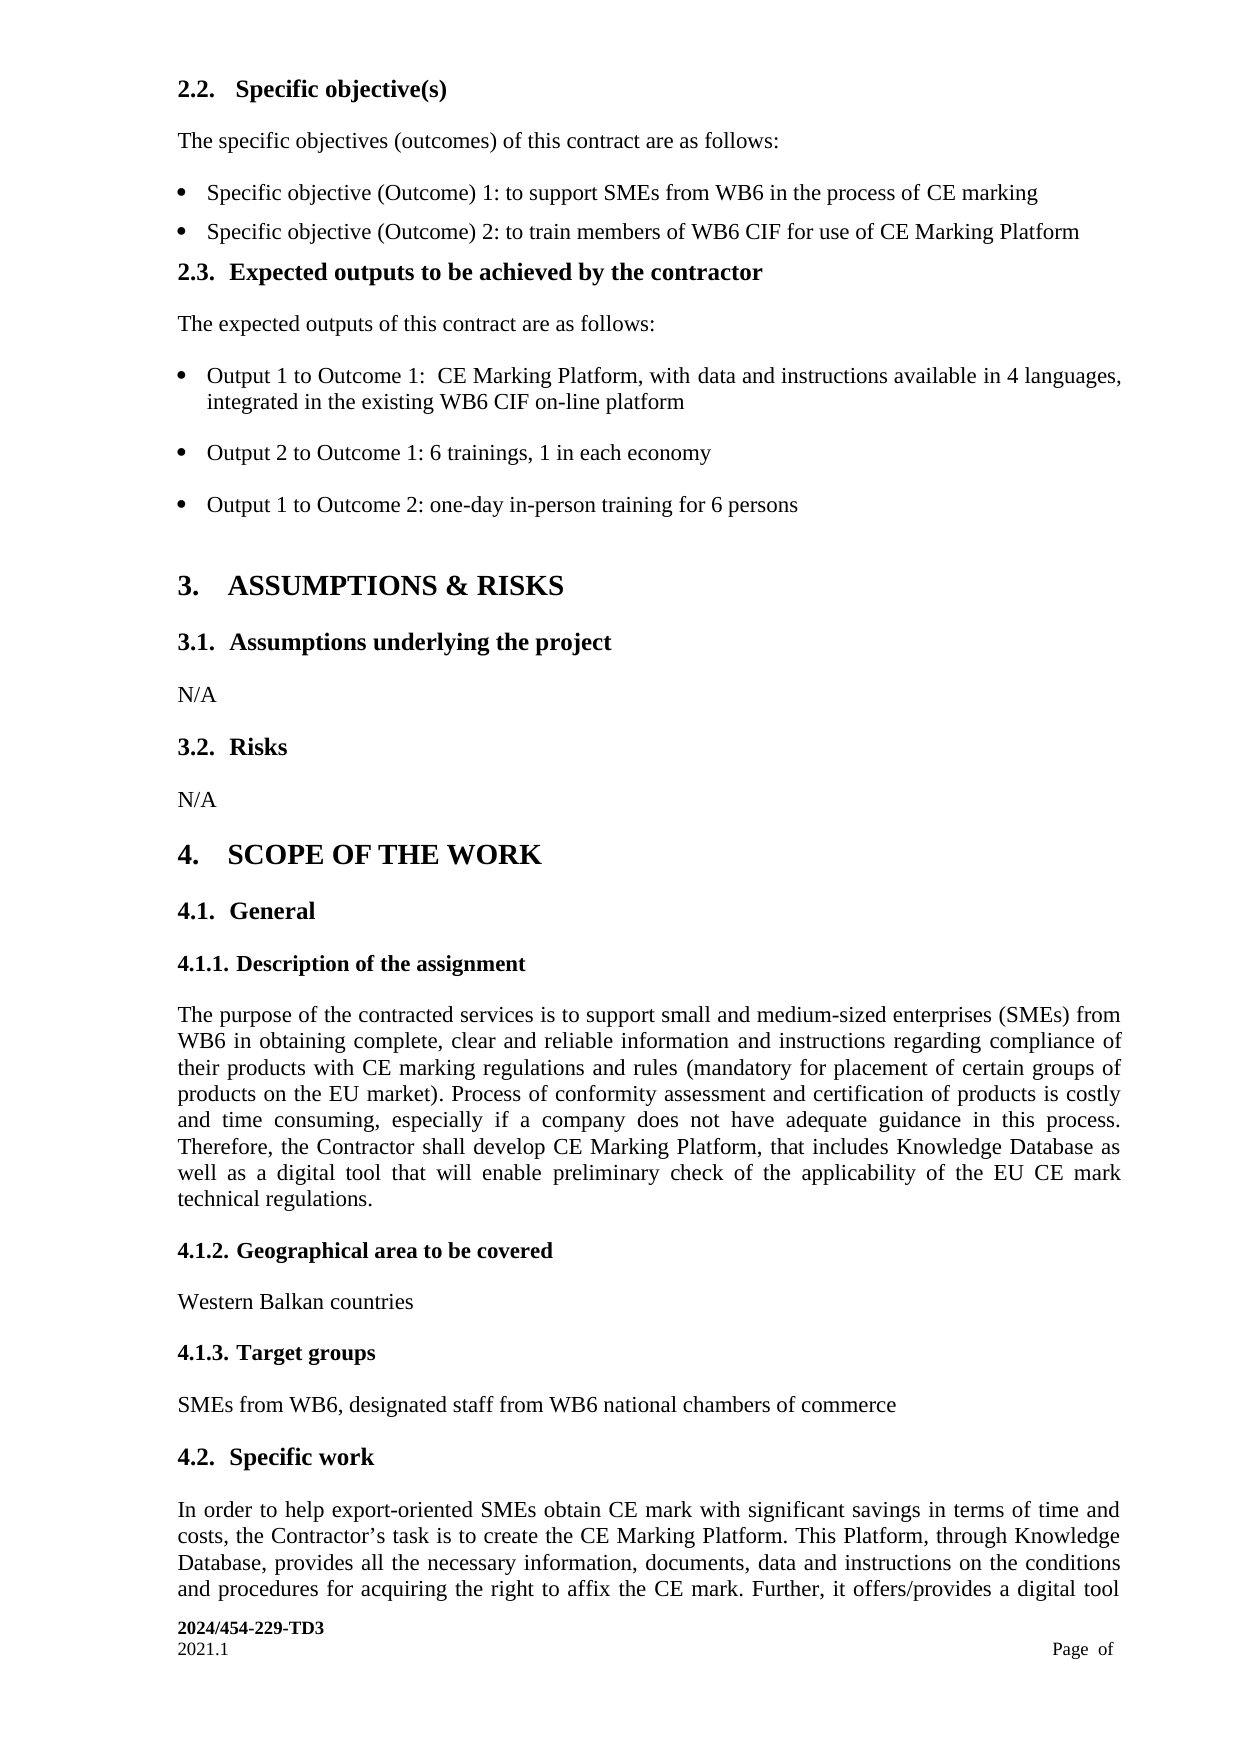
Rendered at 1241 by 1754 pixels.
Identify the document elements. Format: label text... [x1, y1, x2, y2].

subtitle ASSUMPTIONS & RISKS [177, 568, 1122, 602]
text N/A [177, 786, 1122, 812]
list Output 1 to Outcome 2: one-day in-person training for 6 persons [177, 491, 1122, 517]
subtitle Description of the assignment [177, 949, 1122, 976]
list Output 2 to Outcome 1: 6 trainings, 1 in each economy [177, 439, 1122, 466]
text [177, 1496, 1122, 1601]
subtitle Risks [177, 732, 1122, 761]
subtitle General [177, 896, 1122, 924]
text N/A [177, 681, 1122, 707]
text The purpose of the contracted services is to support small and medium-sized enterprises (SMEs) from WB6 in obtaining complete, clear and reliable information and instructions regarding compliance of their products with CE marking regulations and rules (mandatory for placement of certain groups of products on the EU market). Process of conformity assessment and certification of products is costly and time consuming, especially if a company does not have adequate guidance in this process. Therefore, the Contractor shall develop CE Marking Platform, that includes Knowledge Database as well as a digital tool that will enable preliminary check of the applicability of the EU CE mark technical regulations. [177, 1001, 1122, 1212]
subtitle SCOPE OF THE WORK [177, 837, 1122, 871]
subtitle Assumptions underlying the project [177, 627, 1122, 656]
subtitle Specific work [177, 1442, 1122, 1471]
subtitle Target groups [177, 1339, 1122, 1366]
text Western Balkan countries [177, 1288, 1122, 1314]
list Specific objective (Outcome) 1: to support SMEs from WB6 in the process of CE marking [177, 179, 1122, 205]
list Specific objective (Outcome) 2: to train members of WB6 CIF for use of CE Marking Platform [177, 218, 1122, 244]
text SMEs from WB6, designated staff from WB6 national chambers of commerce [177, 1391, 1122, 1417]
subtitle Specific objective(s) [177, 74, 1122, 103]
subtitle Geographical area to be covered [177, 1237, 1122, 1263]
text The expected outputs of this contract are as follows: [177, 310, 1122, 337]
list Output 1 to Outcome 1: CE Marking Platform, with datain 4 languages, integrated in the existing WB6 CIF on-line platform [177, 362, 1122, 414]
subtitle Expected outputs to be achieved by the contractor [177, 257, 1122, 285]
text The specific objectives (outcomes) of this contract are as follows: [177, 128, 1122, 154]
